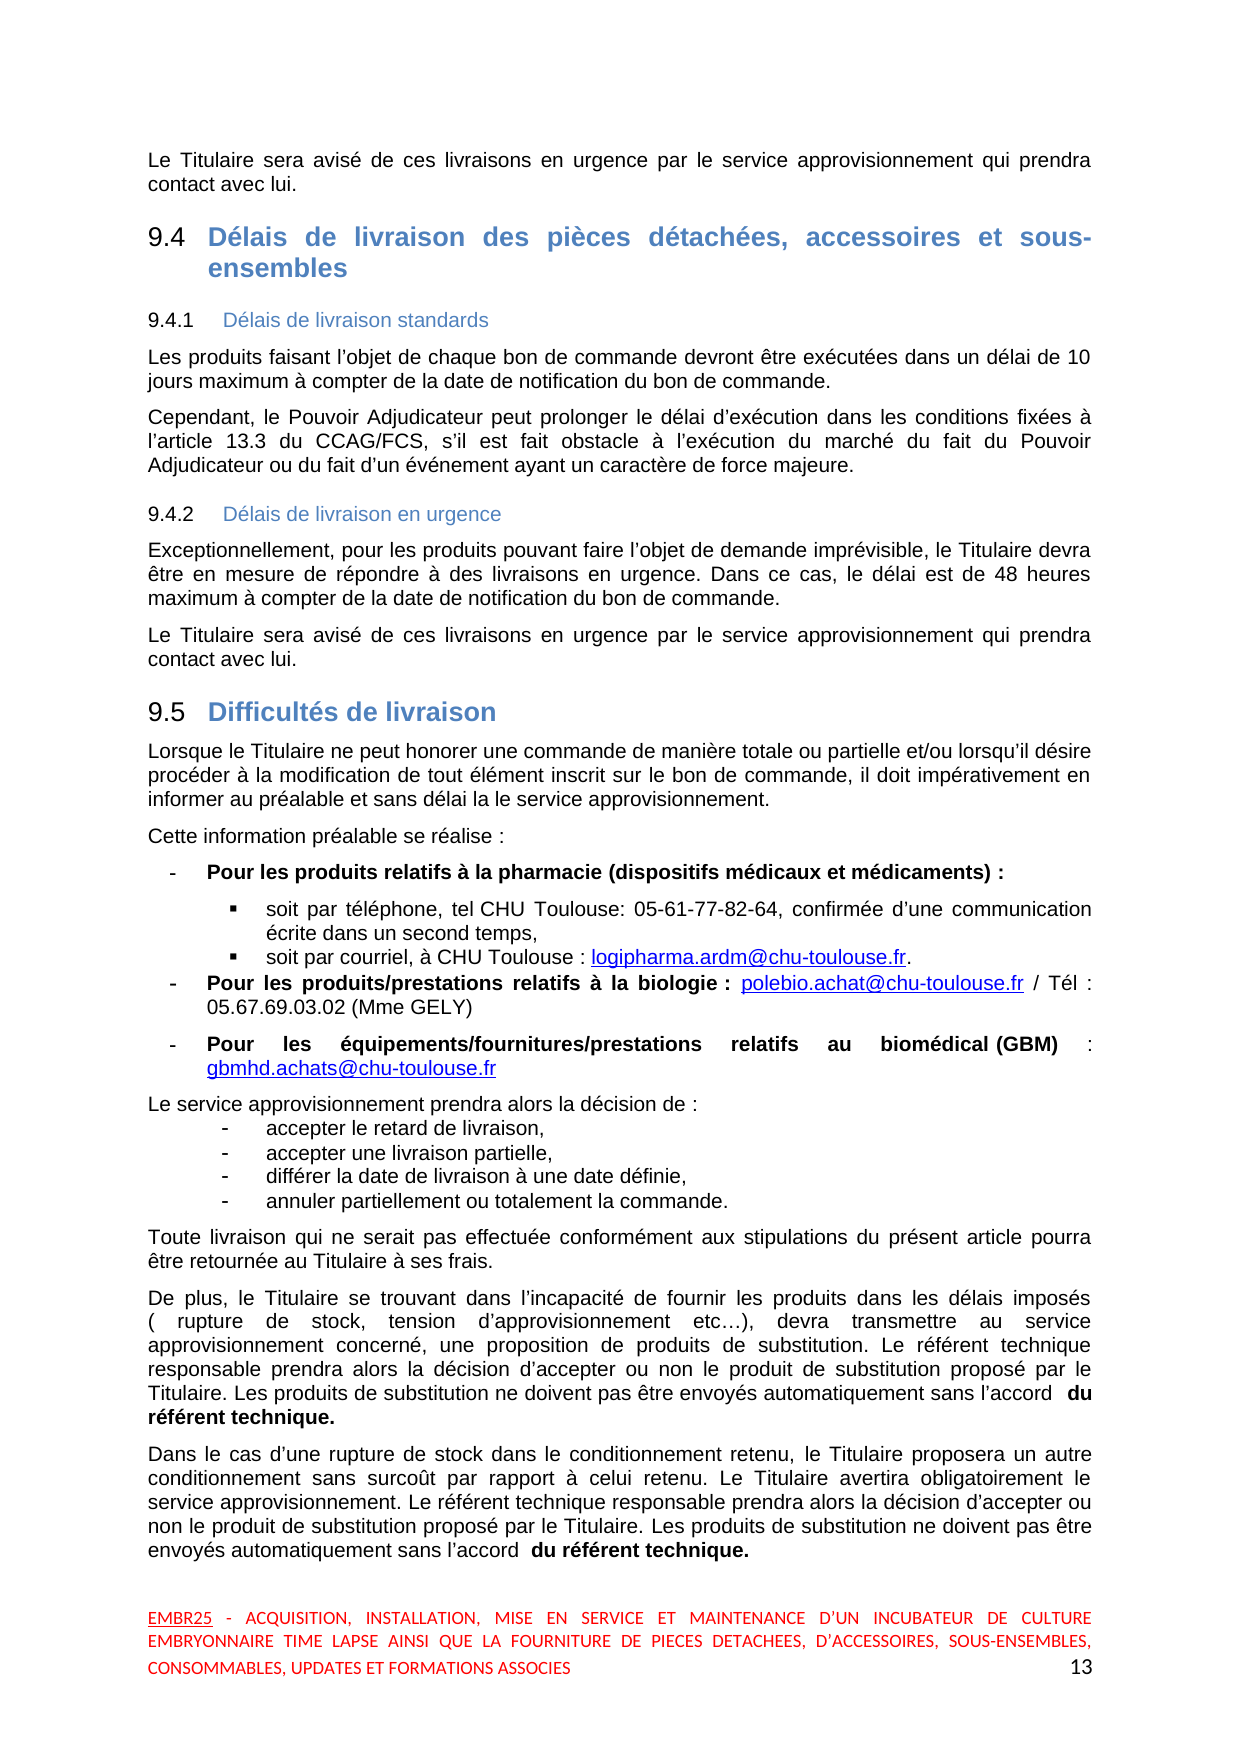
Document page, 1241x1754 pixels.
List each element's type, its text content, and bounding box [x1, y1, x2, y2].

list annuler partiellement ou totalement la commande. [221, 1188, 1093, 1212]
list soit par courriel, à CHU Toulouse : logipharma.ardm@chu-toulouse.fr. [228, 945, 1093, 969]
subtitle Difficultés de livraison [148, 696, 1093, 727]
list soit par téléphone, tel CHU Toulouse: 05-61-77-82-64, confirmée d’une communication écrite dans un second temps, [228, 897, 1093, 945]
text De plus, le Titulaire se trouvant dans l’incapacité de fournir les produits dans les délais imposés ( rupture de stock, tension d’approvisionnement etc…), devra transmettre au service approvisionnement concerné, une proposition de produits de substitution. Le référent technique responsable prendra alors la décision d’accepter ou non le produit de substitution proposé par le Titulaire. Les produits de substitution ne doivent pas être envoyés automatiquement sans l’accord du référent technique. [148, 1285, 1093, 1429]
list différer la date de livraison à une date définie, [221, 1164, 1093, 1188]
list Pour les équipements/fournitures/prestations relatifs au biomédical (GBM) : gbmhd.achats@chu-toulouse.fr [169, 1032, 1093, 1080]
text Cette information préalable se réalise : [148, 824, 1093, 848]
text Dans le cas d’une rupture de stock dans le conditionnement retenu, le Titulaire proposera un autre conditionnement sans surcoût par rapport à celui retenu. Le Titulaire avertira obligatoirement le service approvisionnement. Le référent technique responsable prendra alors la décision d’accepter ou non le produit de substitution proposé par le Titulaire. Les produits de substitution ne doivent pas être envoyés automatiquement sans l’accord du référent technique. [148, 1442, 1093, 1561]
text Le Titulaire sera avisé de ces livraisons en urgence par le service approvisionnement qui prendra contact avec lui. [148, 148, 1093, 196]
list accepter le retard de livraison, [221, 1116, 1093, 1140]
text Toute livraison qui ne serait pas effectuée conformément aux stipulations du présent article pourra être retournée au Titulaire à ses frais. [148, 1225, 1093, 1273]
text Le service approvisionnement prendra alors la décision de : [148, 1092, 1093, 1116]
text Lorsque le Titulaire ne peut honorer une commande de manière totale ou partielle et/ou lorsqu’il désire procéder à la modification de tout élément inscrit sur le bon de commande, il doit impérativement en informer au préalable et sans délai la le service approvisionnement. [148, 739, 1093, 811]
subtitle Délais de livraison des pièces détachées, accessoires et sous-ensembles [148, 221, 1093, 283]
subtitle Délais de livraison standards [148, 308, 1093, 332]
list Pour les produits/prestations relatifs à la biologie : polebio.achat@chu-toulouse.fr / Tél : 05.67.69.03.02 (Mme GELY) [169, 969, 1093, 1019]
text Exceptionnellement, pour les produits pouvant faire l’objet de demande imprévisible, le Titulaire devra être en mesure de répondre à des livraisons en urgence. Dans ce cas, le délai est de 48 heures maximum à compter de la date de notification du bon de commande. [148, 538, 1093, 610]
list Pour les produits relatifs à la pharmacie (dispositifs médicaux et médicaments) : [169, 860, 1093, 884]
list accepter une livraison partielle, [221, 1140, 1093, 1164]
text Les produits faisant l’objet de chaque bon de commande devront être exécutées dans un délai de 10 jours maximum à compter de la date de notification du bon de commande. [148, 344, 1093, 392]
text Le Titulaire sera avisé de ces livraisons en urgence par le service approvisionnement qui prendra contact avec lui. [148, 623, 1093, 671]
subtitle Délais de livraison en urgence [148, 502, 1093, 526]
